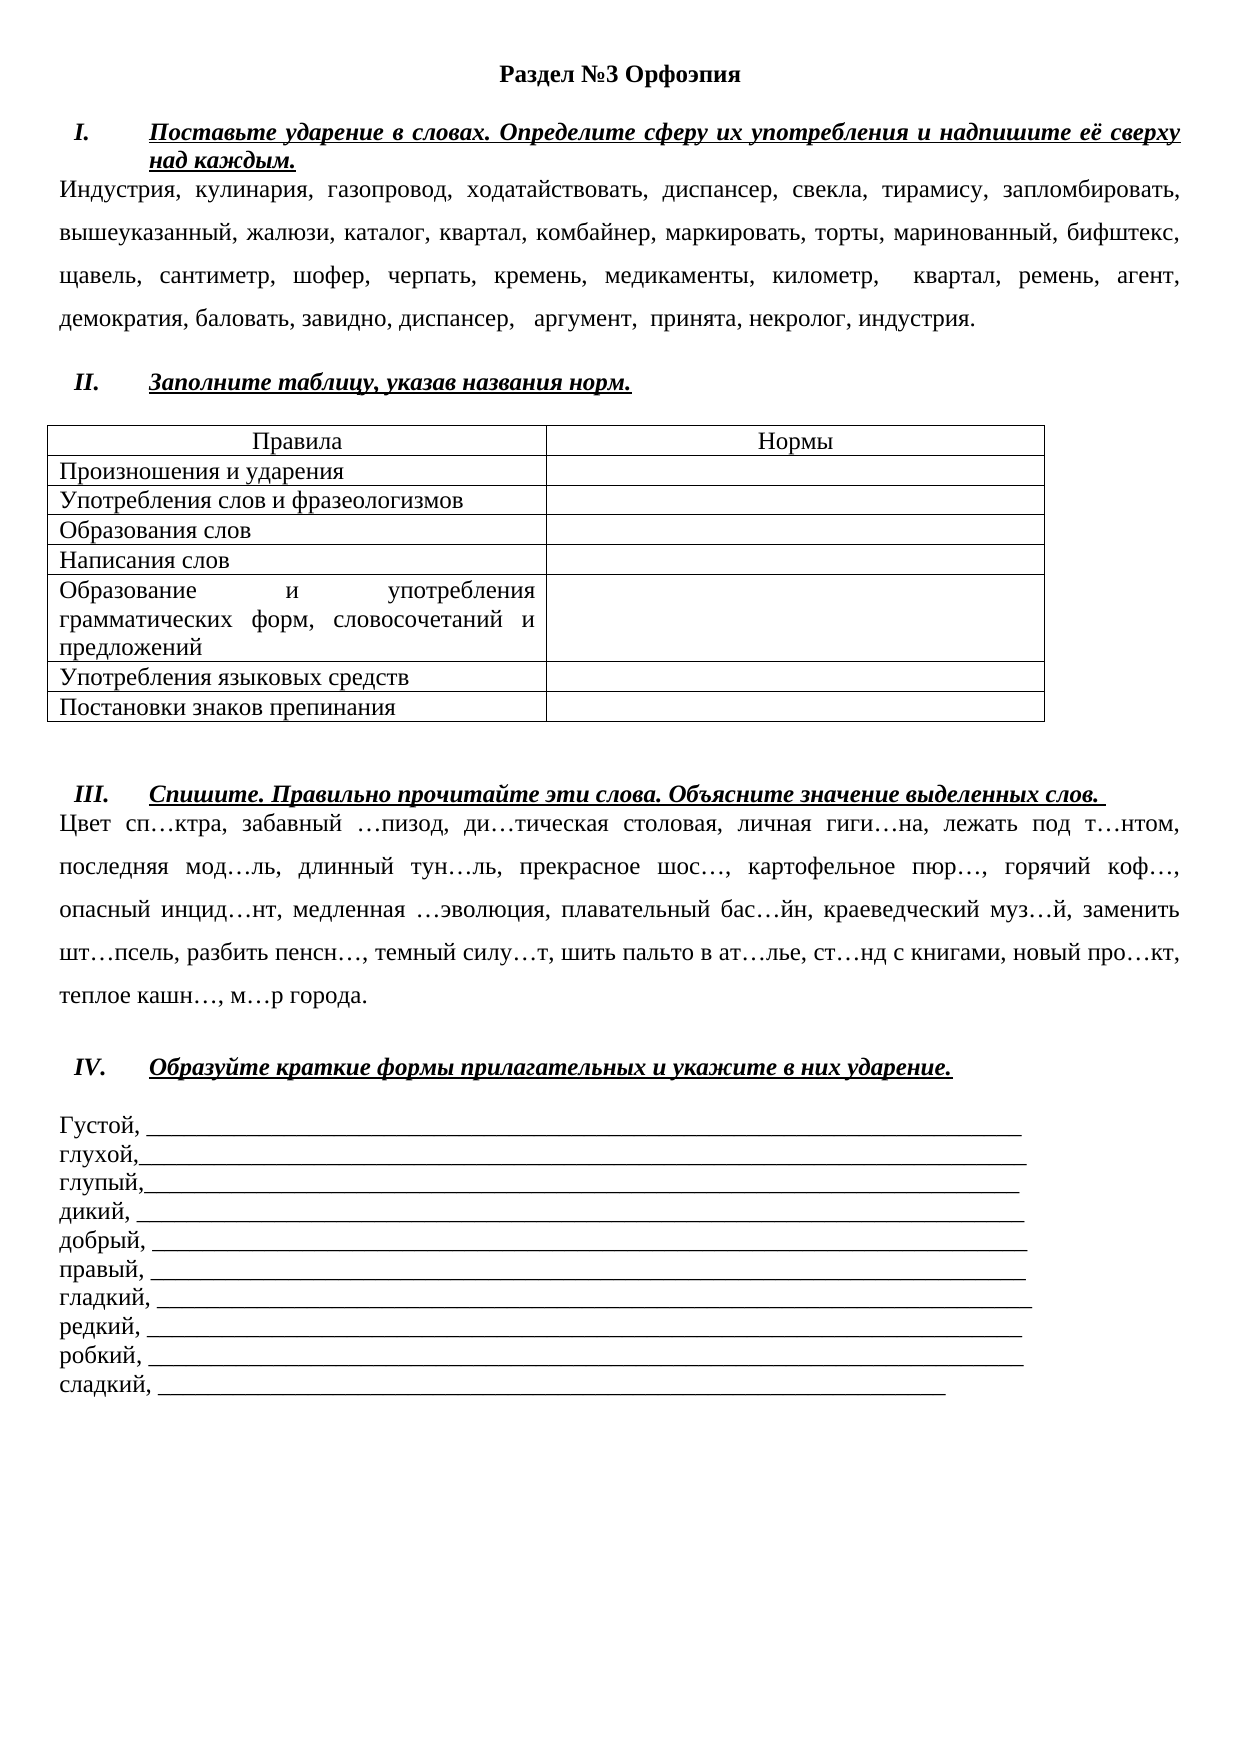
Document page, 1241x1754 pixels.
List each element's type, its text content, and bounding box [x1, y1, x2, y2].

list Спишите. Правильно прочитайте эти слова. Объясните значение выделенных слов. [74, 779, 1181, 808]
text сладкий, _______________________________________________________________ [59, 1369, 1181, 1397]
text редкий, ______________________________________________________________________ [59, 1311, 1181, 1340]
text Густой, ______________________________________________________________________ [59, 1110, 1181, 1139]
text робкий, ______________________________________________________________________ [59, 1340, 1181, 1369]
list Образуйте краткие формы прилагательных и укажите в них ударение. [74, 1052, 1181, 1081]
list Поставьте ударение в словах. Определите сферу их употребления и надпишите её сверху над каждым. [74, 117, 1181, 174]
table_cell [547, 486, 1044, 514]
text глухой,_______________________________________________________________________ [59, 1139, 1181, 1167]
table_cell [547, 692, 1044, 721]
text дикий, _______________________________________________________________________ [59, 1196, 1181, 1225]
table_cell Написания слов [48, 545, 546, 574]
text Цвет сп…ктра, забавный …пизод, ди…тическая столовая, личная гиги…на, лежать под т…нтом, последняя мод…ль, длинный тун…ль, прекрасное шос…, картофельное пюр…, горячий коф…, опасный инцид…нт, медленная …эволюция, плавательный бас…йн, краеведческий муз…й, заменить шт…псель, разбить пенсн…, темный силу…т, шить пальто в ат…лье, ст…нд с книгами, новый про…кт, теплое кашн…, м…р города. [59, 808, 1181, 1009]
table_cell [547, 515, 1044, 544]
table_cell [547, 456, 1044, 484]
table_cell Образования слов [48, 515, 546, 544]
table_cell Употребления слов и фразеологизмов [48, 486, 546, 514]
table_cell Употребления языковых средств [48, 662, 546, 691]
table_header Правила [48, 426, 546, 455]
table_cell [547, 662, 1044, 691]
table_cell [547, 575, 1044, 661]
table_cell Постановки знаков препинания [48, 692, 546, 721]
table_cell Образование и употребления грамматических форм, словосочетаний и предложений [48, 575, 546, 661]
text гладкий, ______________________________________________________________________ [59, 1282, 1181, 1311]
text Раздел №3 Орфоэпия [59, 59, 1181, 88]
table_cell Произношения и ударения [48, 456, 546, 484]
text Индустрия, кулинария, газопровод, ходатайствовать, диспансер, свекла, тирамису, запломбировать, вышеуказанный, жалюзи, каталог, квартал, комбайнер, маркировать, торты, маринованный, бифштекс, щавель, сантиметр, шофер, черпать, кремень, медикаменты, километр, квартал, ремень, агент, демократия, баловать, завидно, диспансер, аргумент, принята, некролог, индустрия. [59, 174, 1181, 332]
table_cell [547, 545, 1044, 574]
list Заполните таблицу, указав названия норм. [74, 367, 1181, 396]
text добрый, ______________________________________________________________________ [59, 1225, 1181, 1254]
table_header Нормы [547, 426, 1044, 455]
text правый, ______________________________________________________________________ [59, 1254, 1181, 1282]
text глупый,______________________________________________________________________ [59, 1167, 1181, 1196]
